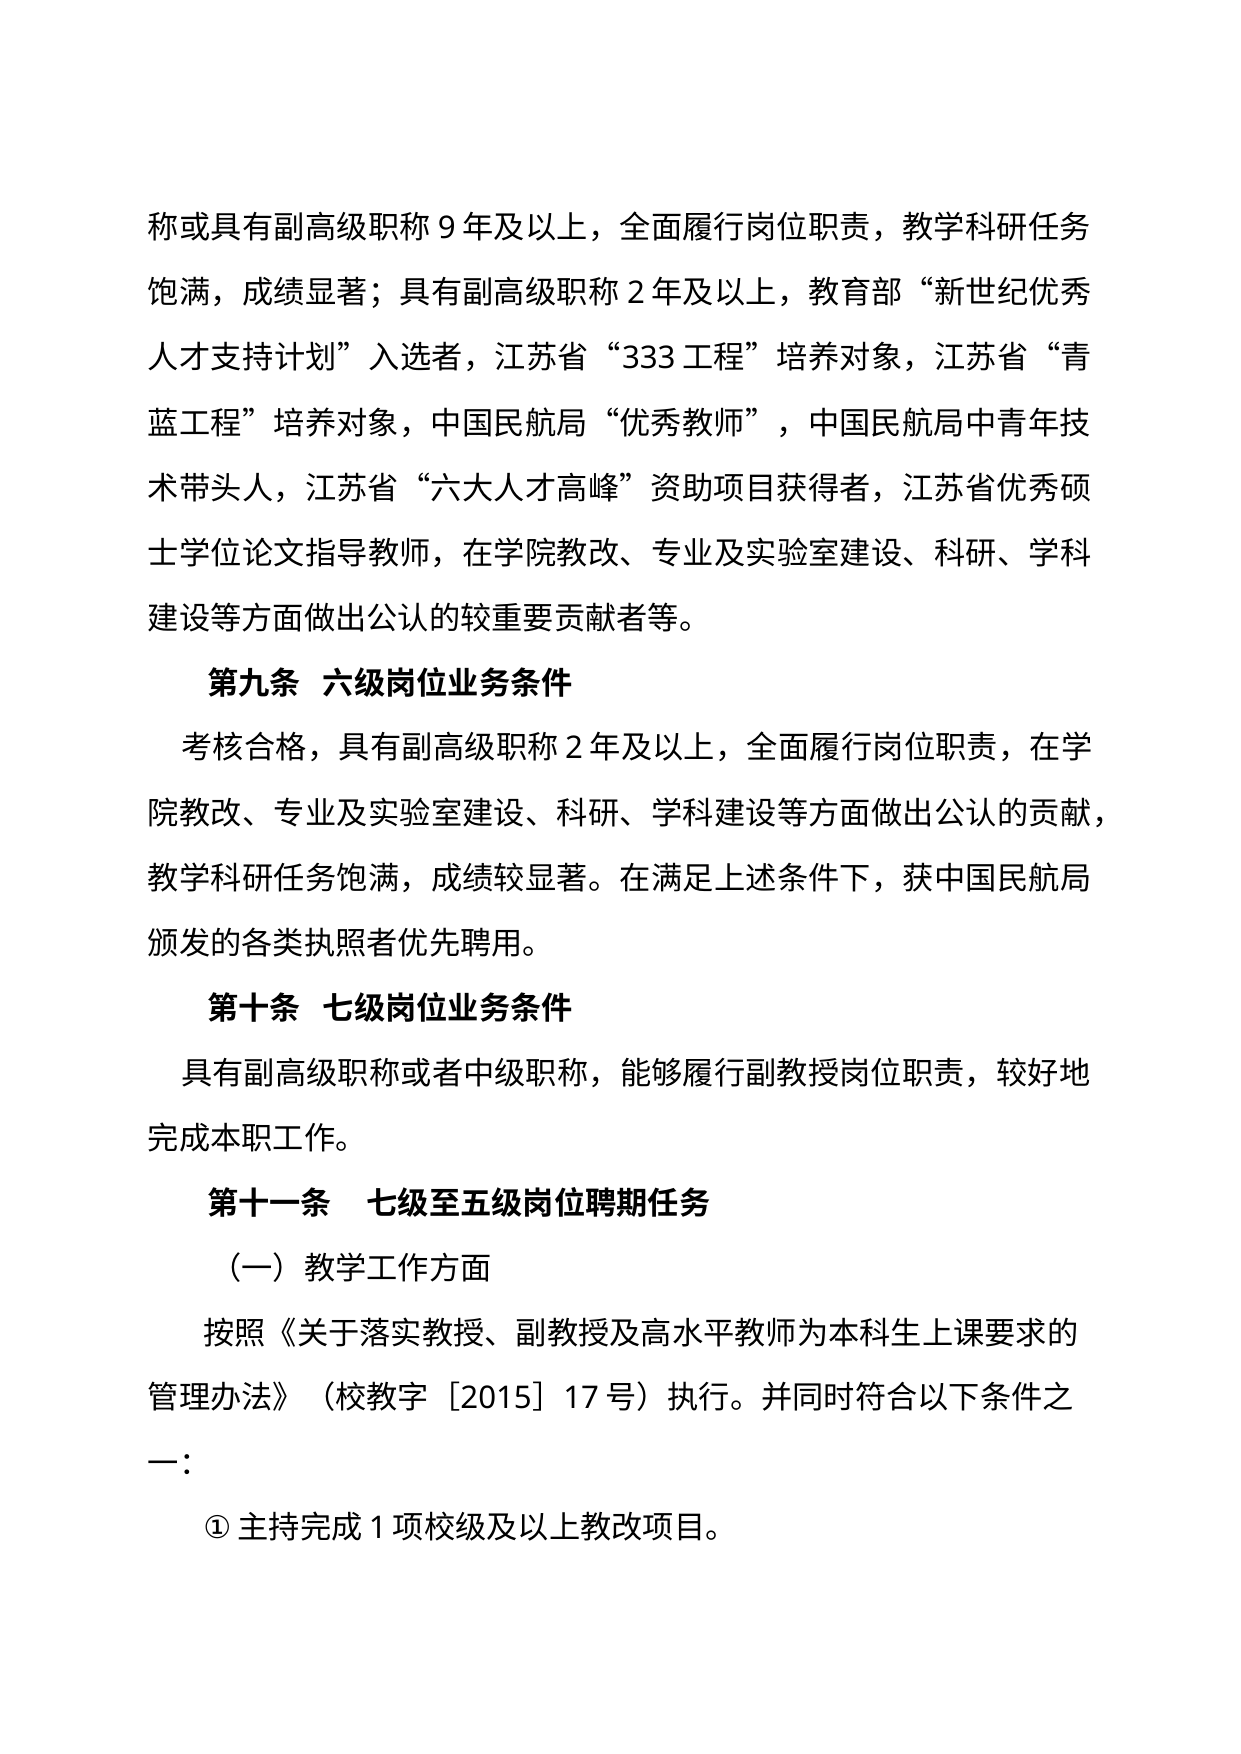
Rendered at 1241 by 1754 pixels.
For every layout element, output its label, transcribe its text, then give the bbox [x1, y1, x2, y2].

text （一）教学工作方面 [148, 1233, 1092, 1298]
list 七级岗位业务条件 [148, 973, 1092, 1038]
list 具有副高级职称或者中级职称，能够履行副教授岗位职责，较好地完成本职工作。 [148, 1038, 1092, 1168]
text 按照《关于落实教授、副教授及高水平教师为本科生上课要求的管理办法》（校教字［2015］17号）执行。并同时符合以下条件之一： [148, 1298, 1092, 1493]
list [148, 193, 1092, 648]
text ①主持完成1项校级及以上教改项目。 [148, 1493, 1092, 1558]
list 七级至五级岗位聘期任务 [148, 1168, 1092, 1233]
list 六级岗位业务条件 [148, 648, 1092, 713]
list 考核合格，具有副高级职称2年及以上，全面履行岗位职责，在学院教改、专业及实验室建设、科研、学科建设等方面做出公认的贡献，教学科研任务饱满，成绩较显著。在满足上述条件下，获中国民航局颁发的各类执照者优先聘用。 [148, 713, 1092, 973]
